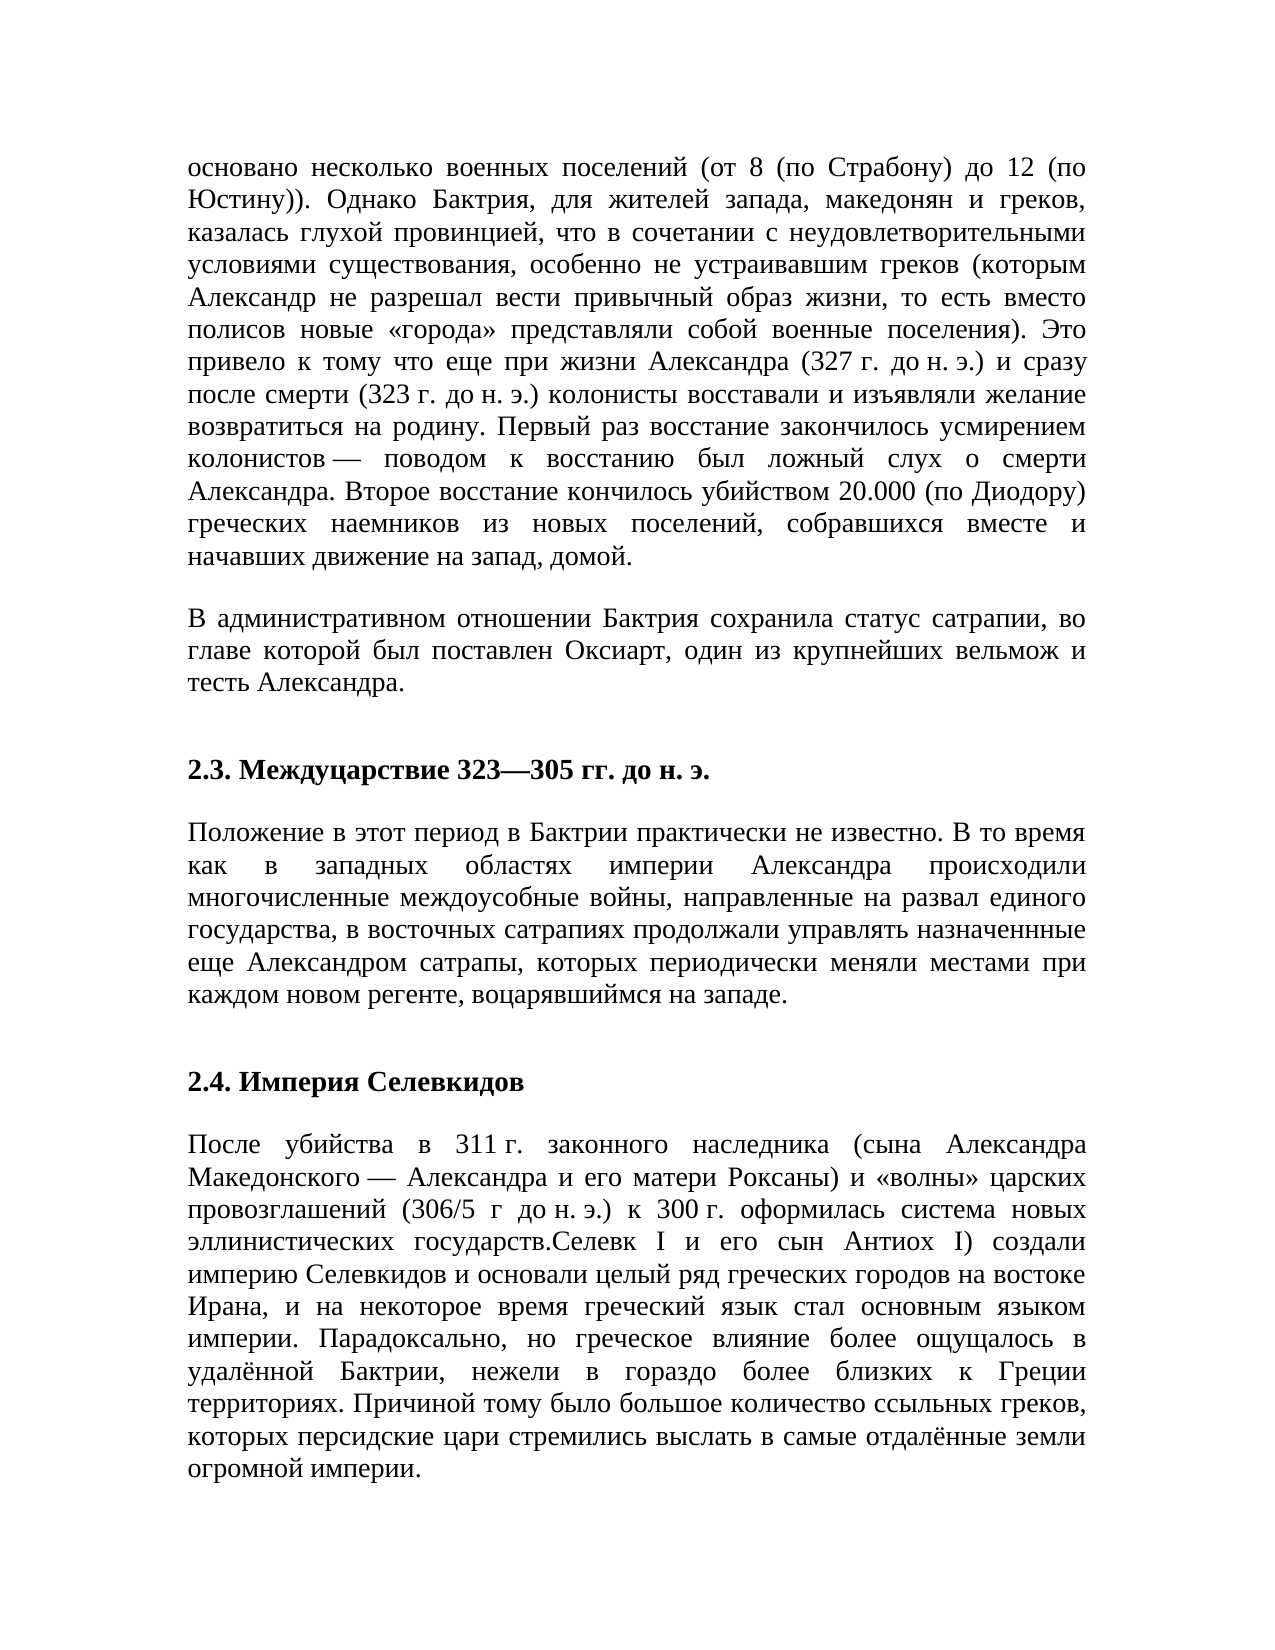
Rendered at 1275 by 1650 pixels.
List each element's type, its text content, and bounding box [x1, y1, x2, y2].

list 2.3. Междуцарствие 323—305 гг. до н. э. [187, 752, 1087, 786]
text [187, 150, 1087, 571]
text Положение в этот период в Бактрии практически не известно. В то время как в западных областях империи Александра происходили многочисленные междоусобные войны, направленные на развал единого государства, в восточных сатрапиях продолжали управлять назначеннные еще Александром сатрапы, которых периодически меняли местами при каждом новом регенте, воцарявшиймся на западе. [187, 815, 1087, 1010]
text В административном отношении Бактрия сохранила статус сатрапии, во главе которой был поставлен Оксиарт, один из крупнейших вельмож и тесть Александра. [187, 601, 1087, 698]
list 2.4. Империя Селевкидов [187, 1064, 1087, 1098]
text После убийства в 311 г. законного наследника (сына Александра Македонского — Александра и его матери Роксаны) и «волны» царских провозглашений (306/5 г до н. э.) к 300 г. оформилась система новых эллинистических государств.Селевк I и его сын Антиох I) создали империю Селевкидов и основали целый ряд греческих городов на востоке Ирана, и на некоторое время греческий язык стал основным языком империи. Парадоксально, но греческое влияние более ощущалось в удалённой Бактрии, нежели в гораздо более близких к Греции территориях. Причиной тому было большое количество ссыльных греков, которых персидские цари стремились выслать в самые отдалённые земли огромной империи. [187, 1127, 1087, 1483]
